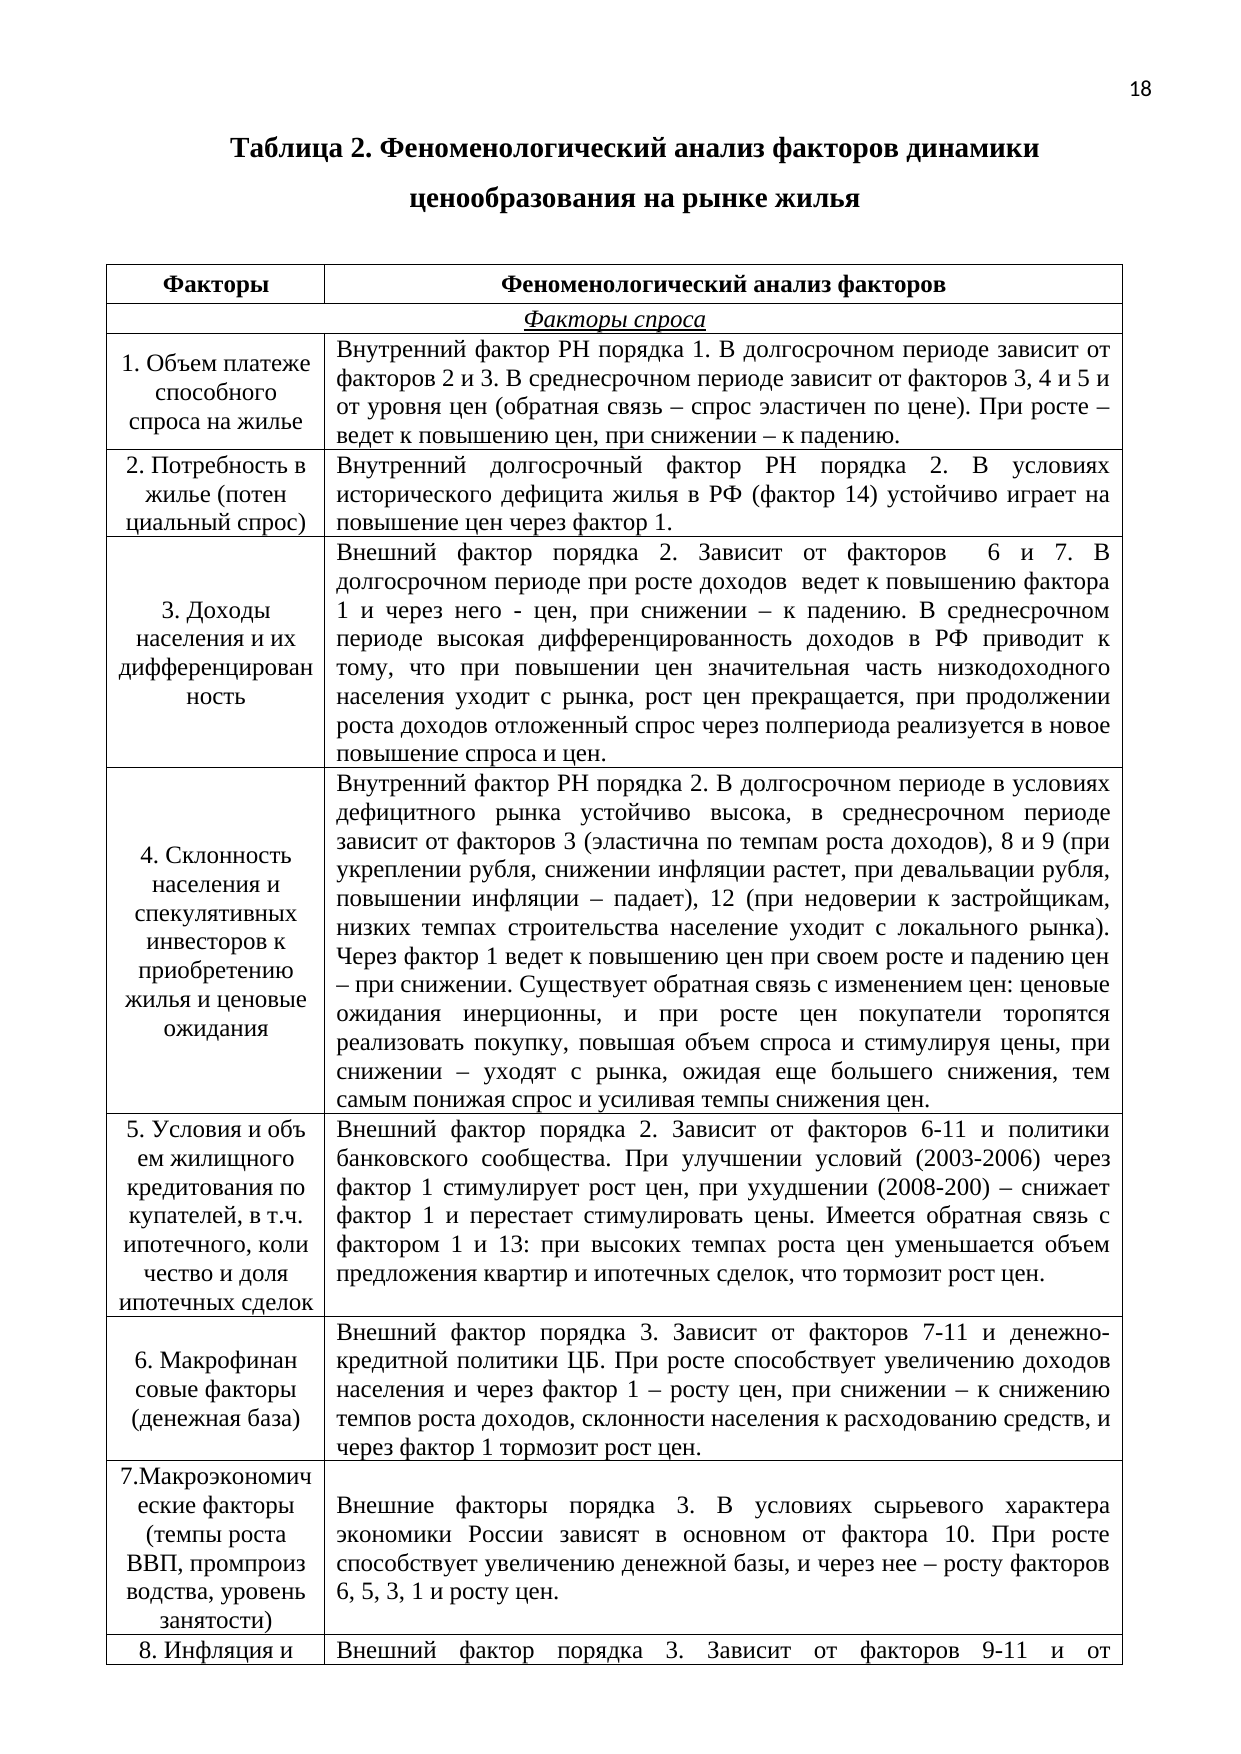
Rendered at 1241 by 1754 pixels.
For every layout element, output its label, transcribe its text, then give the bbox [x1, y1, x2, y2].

table_cell Внешний фактор порядка 2. Зависит от факторов 6 и 7. В долгосрочном периоде при росте доходов ведет к повышению фактора 1 и через него - цен, при снижении – к падению. В среднесрочном периоде высокая дифференцированность доходов в РФ приводит к тому, что при повышении цен значительная часть низкодоходного населения уходит с рынка, рост цен прекращается, при продолжении роста доходов отложенный спрос через полпериода реализуется в новое повышение спроса и цен. [325, 537, 1122, 767]
table_cell Внутренний долгосрочный фактор РН порядка 2. В условиях исторического дефицита жилья в РФ (фактор 14) устойчиво играет на повышение цен через фактор 1. [325, 450, 1122, 536]
table_cell 7.Макроэкономические факторы (темпы роста ВВП, промпроиз водства, уровень занятости) [107, 1461, 324, 1634]
table_cell 4. Склонность населения и спекулятивных инвесторов к приобретению жилья и ценовые ожидания [107, 768, 324, 1113]
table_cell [107, 1635, 324, 1664]
table_cell Внутренний фактор РН порядка 2. В долгосрочном периоде в условиях дефицитного рынка устойчиво высока, в среднесрочном периоде зависит от факторов 3 (эластична по темпам роста доходов), 8 и 9 (при укреплении рубля, снижении инфляции растет, при девальвации рубля, повышении инфляции – падает), 12 (при недоверии к застройщикам, низких темпах строительства население уходит с локального рынка). Через фактор 1 ведет к повышению цен при своем росте и падению цен – при снижении. Существует обратная связь с изменением цен: ценовые ожидания инерционны, и при росте цен покупатели торопятся реализовать покупку, повышая объем спроса и стимулируя цены, при снижении – уходят с рынка, ожидая еще большего снижения, тем самым понижая спрос и усиливая темпы снижения цен. [325, 768, 1122, 1113]
table_cell 1. Объем платеже способного спроса на жилье [107, 334, 324, 449]
table_cell 2. Потребность в жилье (потен циальный спрос) [107, 450, 324, 536]
table_cell Внутренний фактор РН порядка 1. В долгосрочном периоде зависит от факторов 2 и 3. В среднесрочном периоде зависит от факторов 3, 4 и 5 и от уровня цен (обратная связь – спрос эластичен по цене). При росте – ведет к повышению цен, при снижении – к падению. [325, 334, 1122, 449]
text Таблица 2. Феноменологический анализ факторов динамики ценообразования на рынке жилья [118, 130, 1152, 214]
table_cell 6. Макрофинан совые факторы (денежная база) [107, 1317, 324, 1460]
table_cell 5. Условия и объ ем жилищного кредитования по купателей, в т.ч. ипотечного, коли чество и доля ипотечных сделок [107, 1114, 324, 1316]
table_cell Факторы спроса [107, 304, 1122, 333]
table_cell Внешний фактор порядка 3. Зависит от факторов 7-11 и денежно-кредитной политики ЦБ. При росте способствует увеличению доходов населения и через фактор 1 – росту цен, при снижении – к снижению темпов роста доходов, склонности населения к расходованию средств, и через фактор 1 тормозит рост цен. [325, 1317, 1122, 1460]
table_cell Внешние факторы порядка 3. В условиях сырьевого характера экономики России зависят в основном от фактора 10. При росте способствует увеличению денежной базы, и через нее – росту факторов 6, 5, 3, 1 и росту цен. [325, 1461, 1122, 1634]
table_header Феноменологический анализ факторов [325, 265, 1122, 303]
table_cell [325, 1635, 1122, 1664]
table_header Факторы [107, 265, 324, 303]
table_cell Внешний фактор порядка 2. Зависит от факторов 6-11 и политики банковского сообщества. При улучшении условий (2003-2006) через фактор 1 стимулирует рост цен, при ухудшении (2008-200) – снижает фактор 1 и перестает стимулировать цены. Имеется обратная связь с фактором 1 и 13: при высоких темпах роста цен уменьшается объем предложения квартир и ипотечных сделок, что тормозит рост цен. [325, 1114, 1122, 1316]
table_cell 3. Доходы населения и их дифференцированность [107, 537, 324, 767]
